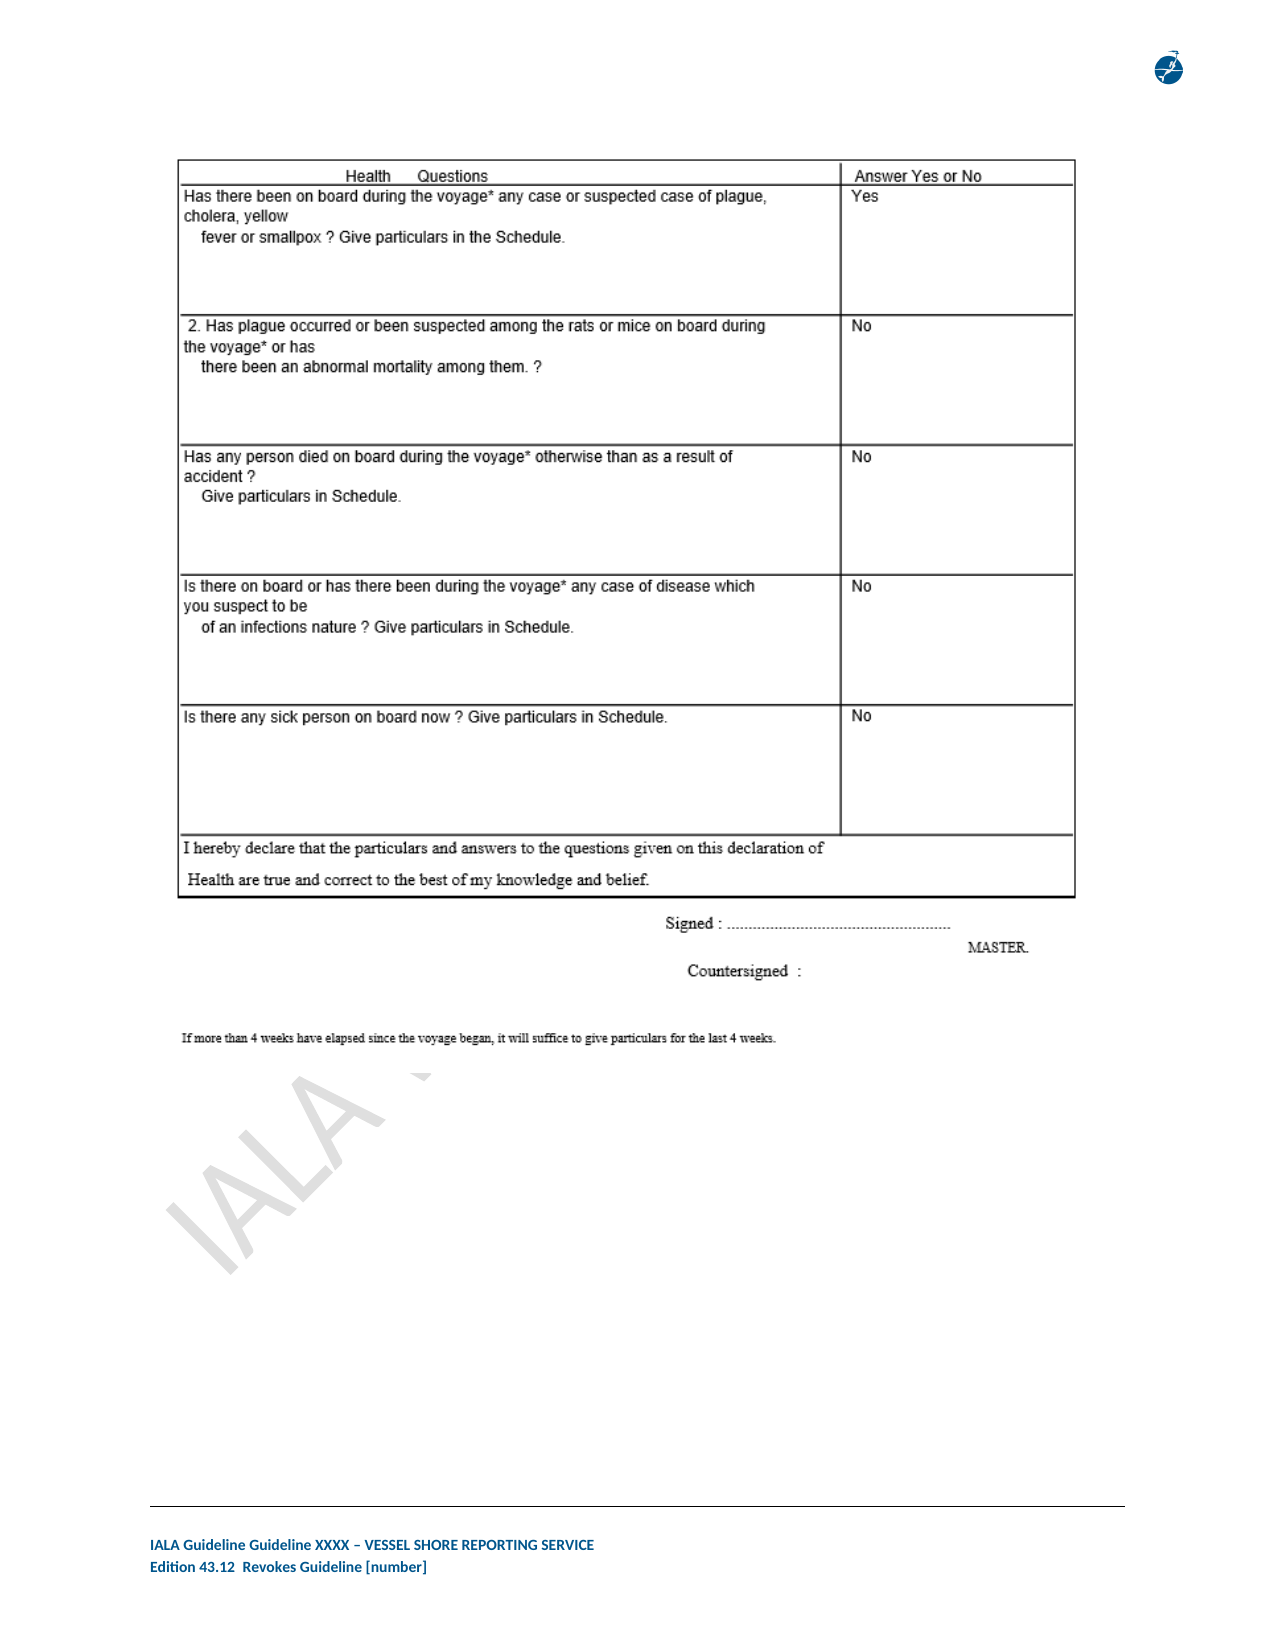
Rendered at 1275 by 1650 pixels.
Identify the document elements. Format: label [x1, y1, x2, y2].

picture [1123, 0, 1242, 119]
picture [150, 150, 1125, 1073]
